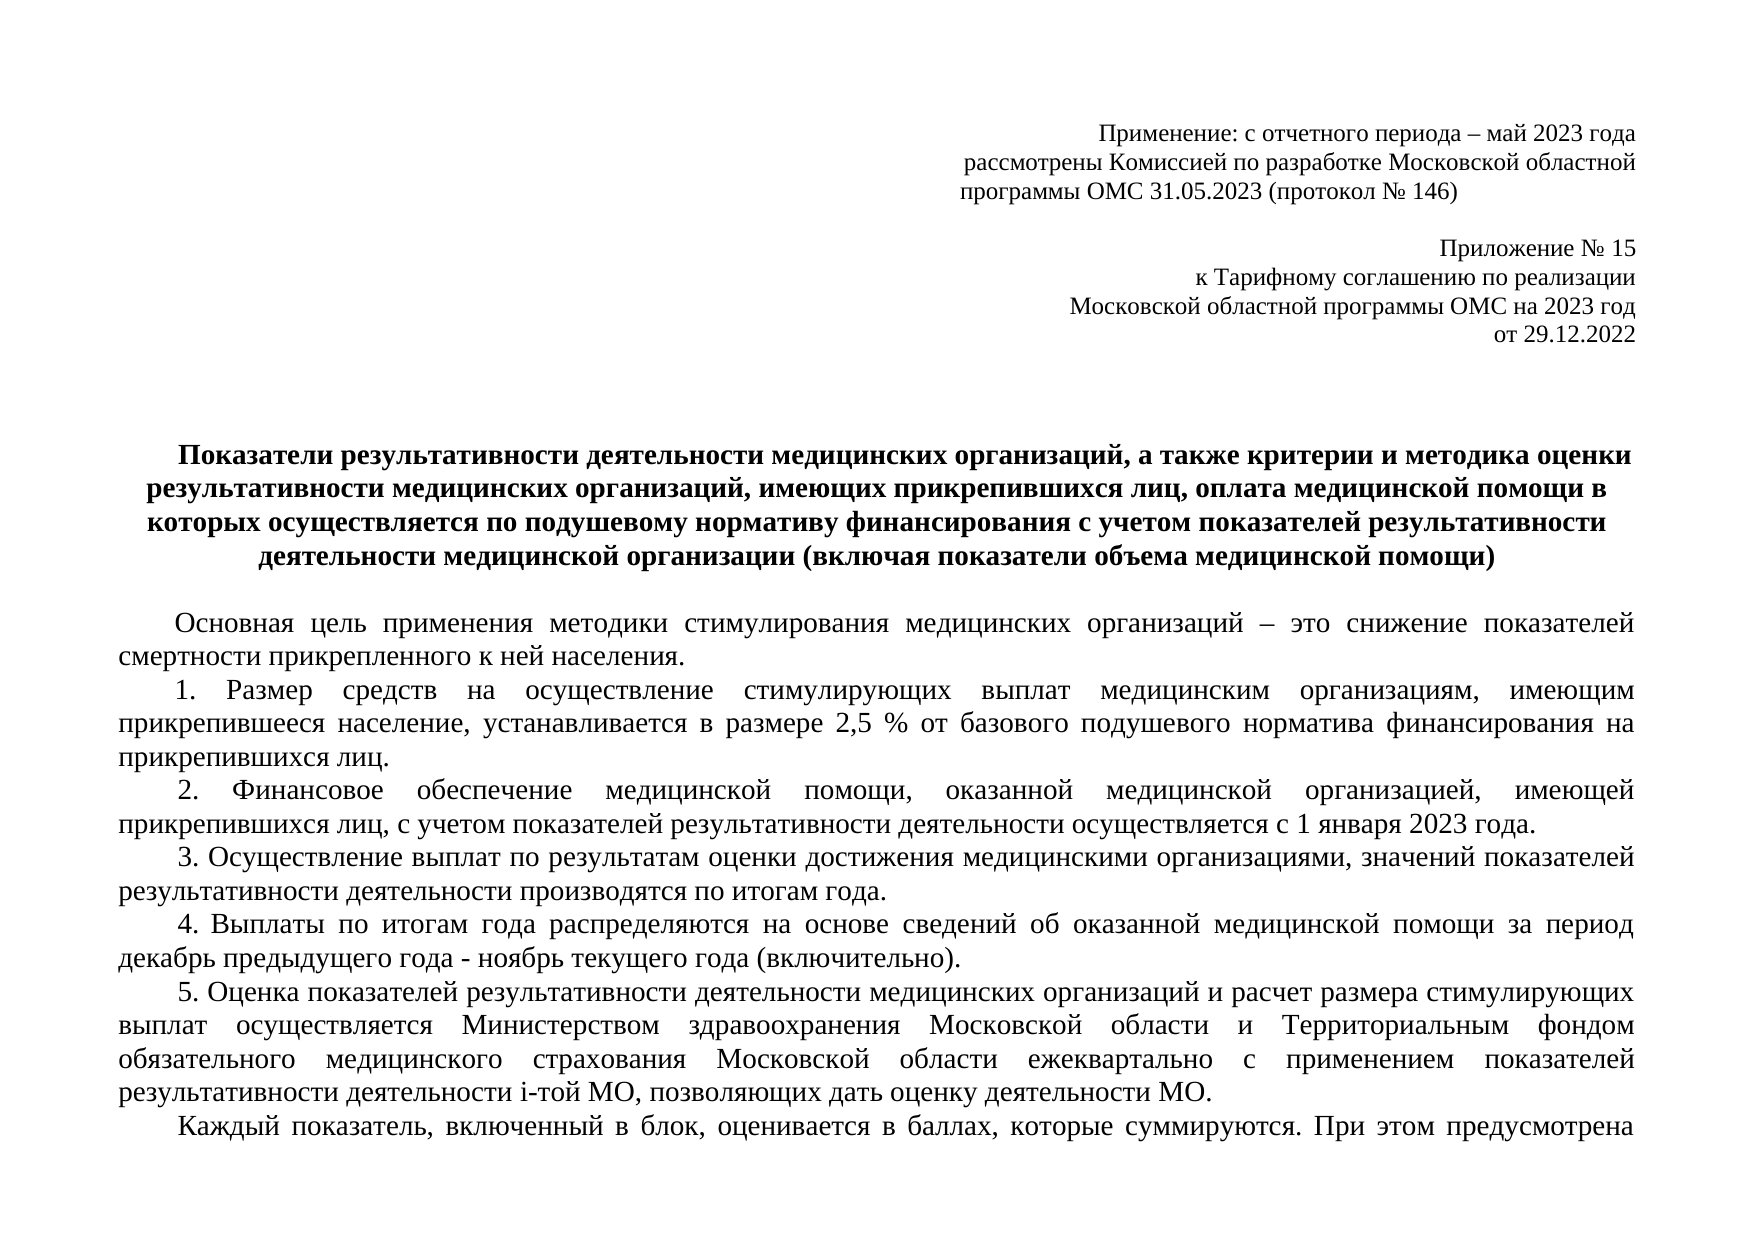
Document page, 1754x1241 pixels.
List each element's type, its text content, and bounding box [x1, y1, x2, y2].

text рассмотрены Комиссией по разработке Московской областной [118, 147, 1636, 176]
text программы ОМС 31.05.2023 (протокол № 146) [118, 176, 1636, 233]
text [118, 1108, 1636, 1141]
text 1. Размер средств на осуществление стимулирующих выплат медицинским организациям, имеющим прикрепившееся население, устанавливается в размере 2,5 % от базового подушевого норматива финансирования на прикрепившихся лиц. [118, 672, 1636, 772]
text Применение: с отчетного периода – май 2023 года [118, 118, 1636, 147]
text Московской областной программы ОМС на 2023 год [118, 291, 1636, 319]
text от 29.12.2022 [118, 319, 1636, 348]
text 3. Осуществление выплат по результатам оценки достижения медицинскими организациями, значений показателей результативности деятельности производятся по итогам года. [118, 839, 1636, 907]
text 2. Финансовое обеспечение медицинской помощи, оказанной медицинской организацией, имеющей прикрепившихся лиц, с учетом показателей результативности деятельности осуществляется с 1 января 2023 года. [118, 772, 1636, 839]
text к Тарифному соглашению по реализации [118, 262, 1636, 291]
text Основная цель применения методики стимулирования медицинских организаций – это снижение показателей смертности прикрепленного к ней населения. [118, 605, 1636, 672]
text Приложение № 15 [118, 233, 1636, 262]
text 5. Оценка показателей результативности деятельности медицинских организаций и расчет размера стимулирующих выплат осуществляется Министерством здравоохранения Московской области и Территориальным фондом обязательного медицинского страхования Московской области ежеквартально с применением показателей результативности деятельности i-той МО, позволяющих дать оценку деятельности МО. [118, 974, 1636, 1108]
text 4. Выплаты по итогам года распределяются на основе сведений об оказанной медицинской помощи за период декабрь предыдущего года - ноябрь текущего года (включительно). [118, 907, 1636, 974]
text Показатели результативности деятельности медицинских организаций, а также критерии и методика оценки результативности медицинских организаций, имеющих прикрепившихся лиц, оплата медицинской помощи в которых осуществляется по подушевому нормативу финансирования с учетом показателей результативности деятельности медицинской организации (включая показатели объема медицинской помощи) [118, 437, 1636, 571]
